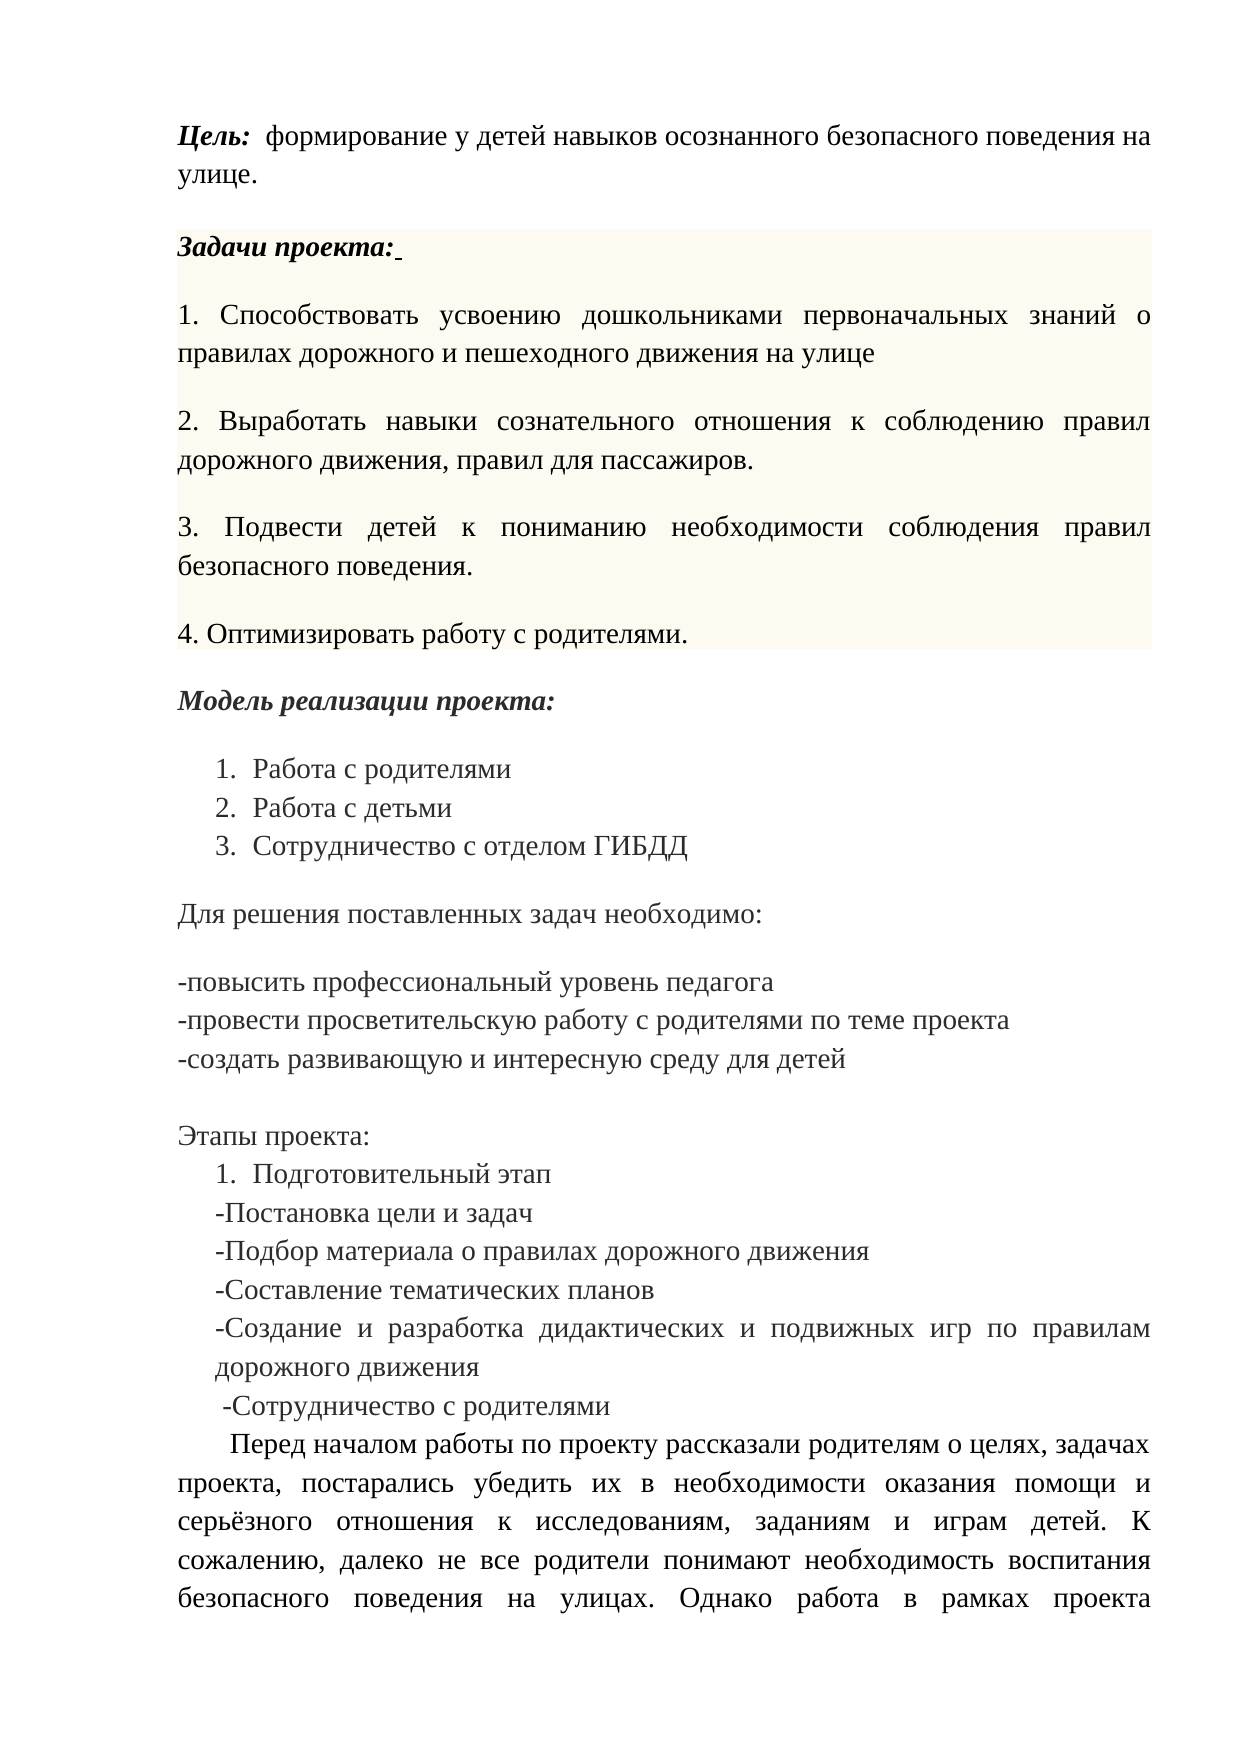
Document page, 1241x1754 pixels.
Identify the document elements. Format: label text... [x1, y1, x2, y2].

text -Постановка цели и задач [215, 1195, 1152, 1228]
text -повысить профессиональный уровень педагога [177, 964, 1152, 997]
text -провести просветительскую работу с родителями по теме проекта [177, 1002, 1152, 1036]
text 4. Оптимизировать работу с родителями. [177, 616, 1152, 649]
text -создать развивающую и интересную среду для детей [177, 1041, 1152, 1074]
text -Создание и разработка дидактических и подвижных игр по правилам дорожного движения [215, 1311, 1152, 1383]
text 3. Подвести детей к пониманию необходимости соблюдения правил безопасного поведения. [177, 509, 1152, 582]
text -Сотрудничество с родителями [215, 1388, 1152, 1421]
text Для решения поставленных задач необходимо: [177, 896, 1152, 929]
text Цель: формирование у детей навыков осознанного безопасного поведения на улице. [177, 118, 1152, 190]
list Сотрудничество с отделом ГИБДД [215, 828, 1152, 862]
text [177, 1426, 1152, 1614]
list Подготовительный этап [215, 1156, 1152, 1190]
list Работа с детьми [215, 790, 1152, 823]
text -Подбор материала о правилах дорожного движения [215, 1233, 1152, 1267]
text Этапы проекта: [177, 1118, 1152, 1151]
text -Составление тематических планов [215, 1272, 1152, 1306]
text Модель реализации проекта: [177, 683, 1152, 717]
text 1. Способствовать усвоению дошкольниками первоначальных знаний о правилах дорожного и пешеходного движения на улице [177, 297, 1152, 369]
text 2. Выработать навыки сознательного отношения к соблюдению правил дорожного движения, правил для пассажиров. [177, 403, 1152, 475]
list Работа с родителями [215, 751, 1152, 785]
text Задачи проекта: [177, 229, 1152, 263]
